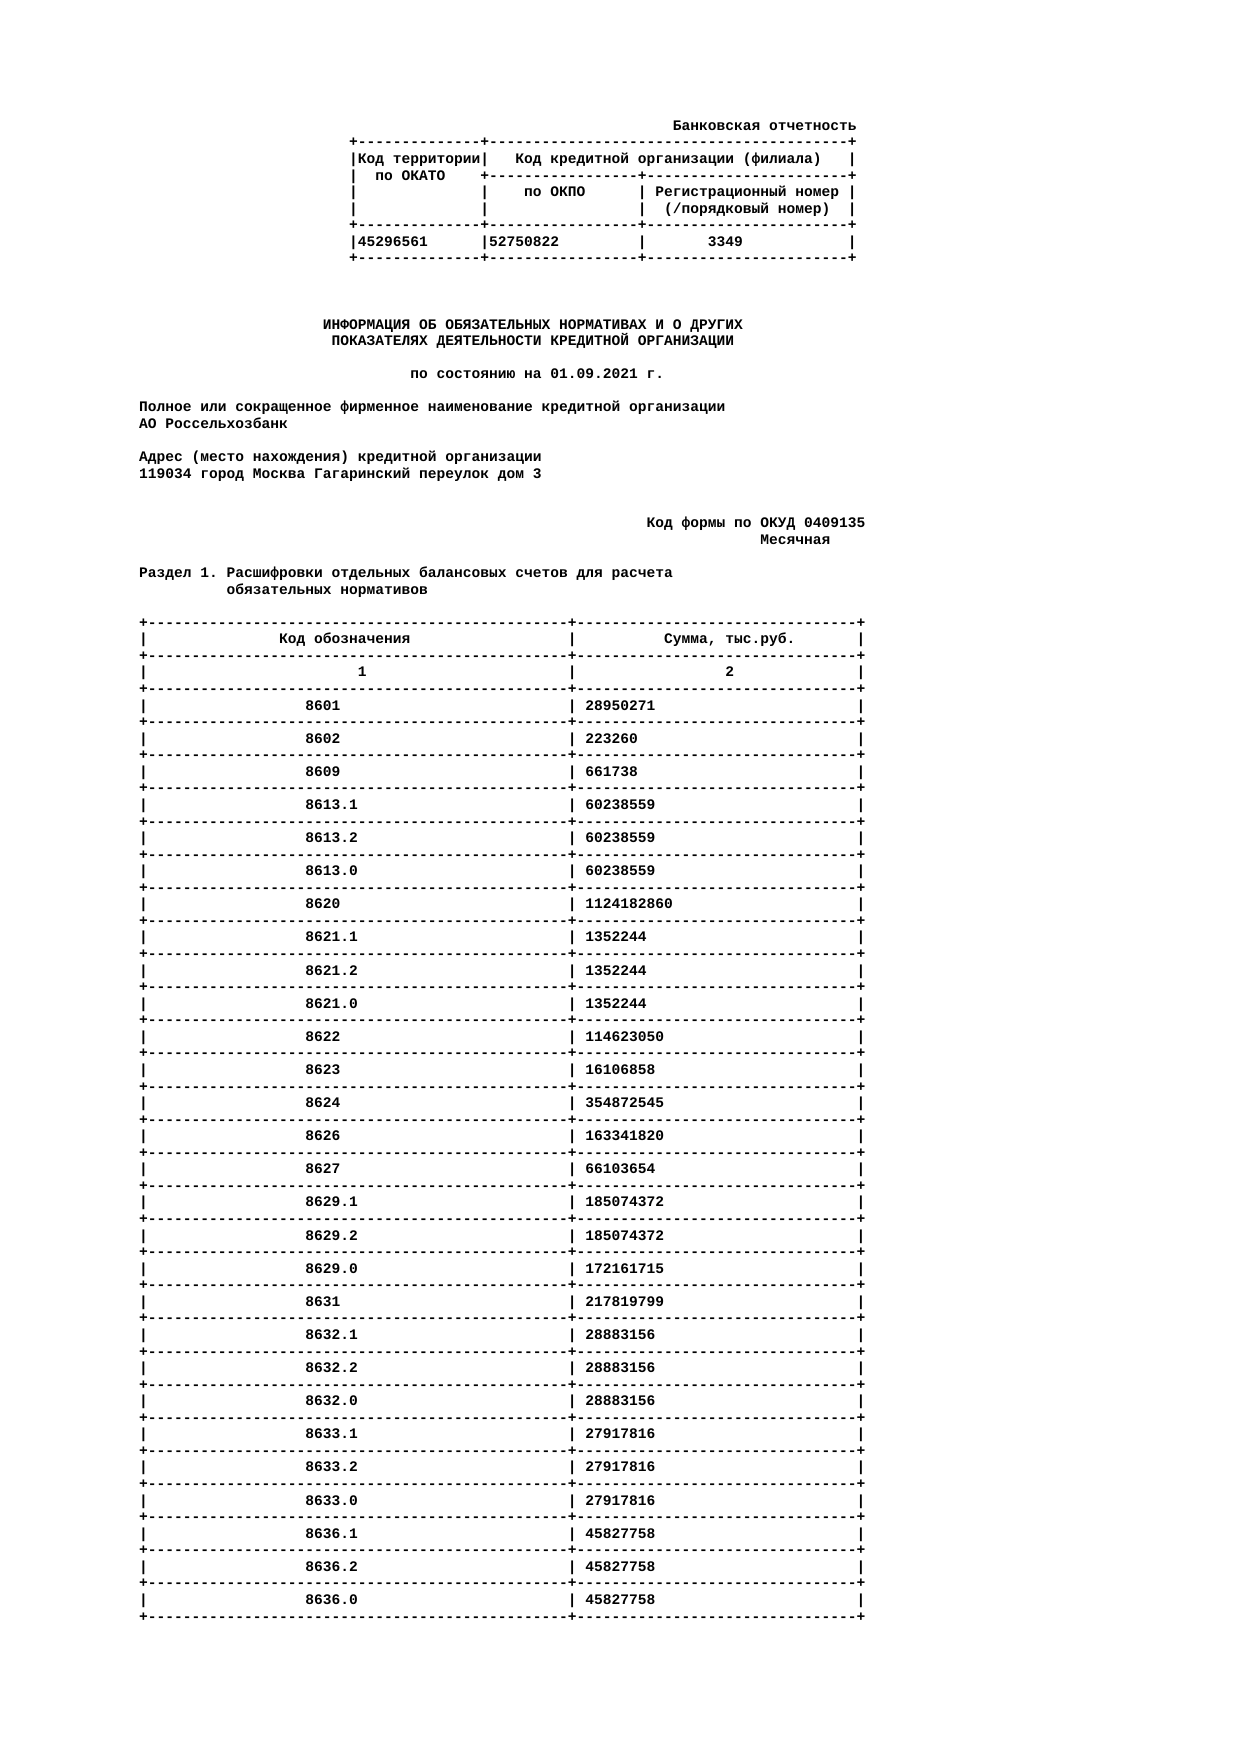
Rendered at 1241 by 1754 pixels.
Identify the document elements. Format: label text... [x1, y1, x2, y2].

text | 8633.0 | 27917816 | [139, 1493, 1101, 1509]
text | 8621.2 | 1352244 | [139, 963, 1101, 979]
text +------------------------------------------------+--------------------------------+ [139, 648, 1101, 665]
text +------------------------------------------------+--------------------------------+ [139, 1244, 1101, 1261]
text | 8613.2 | 60238559 | [139, 830, 1101, 847]
text +--------------+-----------------+-----------------------+ [139, 217, 1101, 234]
text | 8632.0 | 28883156 | [139, 1393, 1101, 1410]
text | 8629.1 | 185074372 | [139, 1195, 1101, 1211]
text | 8632.1 | 28883156 | [139, 1327, 1101, 1344]
text | 8629.0 | 172161715 | [139, 1261, 1101, 1277]
text | по ОКАТО +-----------------+-----------------------+ [139, 168, 1101, 184]
text | 8633.2 | 27917816 | [139, 1460, 1101, 1476]
text | 1 | 2 | [139, 665, 1101, 681]
text Раздел 1. Расшифровки отдельных балансовых счетов для расчета [139, 565, 1101, 582]
text | 8622 | 114623050 | [139, 1029, 1101, 1046]
text обязательных нормативов [139, 582, 1101, 598]
text +------------------------------------------------+--------------------------------+ [139, 1046, 1101, 1062]
text +------------------------------------------------+--------------------------------+ [139, 1112, 1101, 1128]
text +------------------------------------------------+--------------------------------+ [139, 1476, 1101, 1493]
text | Код обозначения | Сумма, тыс.руб. | [139, 632, 1101, 648]
text | 8633.1 | 27917816 | [139, 1427, 1101, 1443]
text +------------------------------------------------+--------------------------------+ [139, 1509, 1101, 1526]
text | 8636.1 | 45827758 | [139, 1526, 1101, 1542]
text +------------------------------------------------+--------------------------------+ [139, 814, 1101, 830]
text АО Россельхозбанк [139, 416, 1101, 433]
text | 8632.2 | 28883156 | [139, 1360, 1101, 1377]
text Банковская отчетность [139, 118, 1101, 135]
text | 8613.1 | 60238559 | [139, 797, 1101, 814]
text +------------------------------------------------+--------------------------------+ [139, 1079, 1101, 1095]
text ПОКАЗАТЕЛЯХ ДЕЯТЕЛЬНОСТИ КРЕДИТНОЙ ОРГАНИЗАЦИИ [139, 333, 1101, 350]
text +------------------------------------------------+--------------------------------+ [139, 781, 1101, 797]
text | | по ОКПО | Регистрационный номер | [139, 184, 1101, 201]
text | 8609 | 661738 | [139, 764, 1101, 781]
text +------------------------------------------------+--------------------------------+ [139, 1311, 1101, 1327]
text Полное или сокращенное фирменное наименование кредитной организации [139, 400, 1101, 416]
text | 8626 | 163341820 | [139, 1128, 1101, 1145]
text +------------------------------------------------+--------------------------------+ [139, 747, 1101, 764]
text +------------------------------------------------+--------------------------------+ [139, 1542, 1101, 1559]
text 119034 город Москва Гагаринский переулок дом 3 [139, 466, 1101, 482]
text +------------------------------------------------+--------------------------------+ [139, 615, 1101, 632]
text | 8613.0 | 60238559 | [139, 863, 1101, 880]
text +------------------------------------------------+--------------------------------+ [139, 1145, 1101, 1162]
text +------------------------------------------------+--------------------------------+ [139, 1443, 1101, 1460]
text +------------------------------------------------+--------------------------------+ [139, 979, 1101, 996]
text | 8623 | 16106858 | [139, 1062, 1101, 1079]
text | 8624 | 354872545 | [139, 1095, 1101, 1112]
text +------------------------------------------------+--------------------------------+ [139, 1211, 1101, 1228]
text | 8636.0 | 45827758 | [139, 1592, 1101, 1609]
text по состоянию на 01.09.2021 г. [139, 367, 1101, 383]
text |Код территории| Код кредитной организации (филиала) | [139, 151, 1101, 168]
text Код формы по ОКУД 0409135 [139, 516, 1101, 532]
text | 8620 | 1124182860 | [139, 897, 1101, 913]
text +------------------------------------------------+--------------------------------+ [139, 880, 1101, 897]
text | 8629.2 | 185074372 | [139, 1228, 1101, 1244]
text +--------------+-----------------------------------------+ [139, 135, 1101, 151]
text | | | (/порядковый номер) | [139, 201, 1101, 217]
text +------------------------------------------------+--------------------------------+ [139, 913, 1101, 930]
text | 8631 | 217819799 | [139, 1294, 1101, 1311]
text +------------------------------------------------+--------------------------------+ [139, 946, 1101, 963]
text +------------------------------------------------+--------------------------------+ [139, 714, 1101, 731]
text | 8602 | 223260 | [139, 731, 1101, 747]
text +------------------------------------------------+--------------------------------+ [139, 1410, 1101, 1427]
text | 8627 | 66103654 | [139, 1162, 1101, 1178]
text +------------------------------------------------+--------------------------------+ [139, 1377, 1101, 1393]
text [139, 1576, 1101, 1592]
text |45296561 |52750822 | 3349 | [139, 234, 1101, 251]
text | 8601 | 28950271 | [139, 698, 1101, 714]
text +--------------+-----------------+-----------------------+ [139, 251, 1101, 267]
text +------------------------------------------------+--------------------------------+ [139, 681, 1101, 698]
text | 8621.1 | 1352244 | [139, 930, 1101, 946]
text | 8621.0 | 1352244 | [139, 996, 1101, 1012]
text ИНФОРМАЦИЯ ОБ ОБЯЗАТЕЛЬНЫХ НОРМАТИВАХ И О ДРУГИХ [139, 317, 1101, 333]
text +------------------------------------------------+--------------------------------+ [139, 1178, 1101, 1195]
text Месячная [139, 532, 1101, 549]
text +------------------------------------------------+--------------------------------+ [139, 1344, 1101, 1360]
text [139, 1609, 1101, 1625]
text Адрес (место нахождения) кредитной организации [139, 449, 1101, 466]
text +------------------------------------------------+--------------------------------+ [139, 1277, 1101, 1294]
text +------------------------------------------------+--------------------------------+ [139, 1012, 1101, 1029]
text +------------------------------------------------+--------------------------------+ [139, 847, 1101, 863]
text | 8636.2 | 45827758 | [139, 1559, 1101, 1576]
